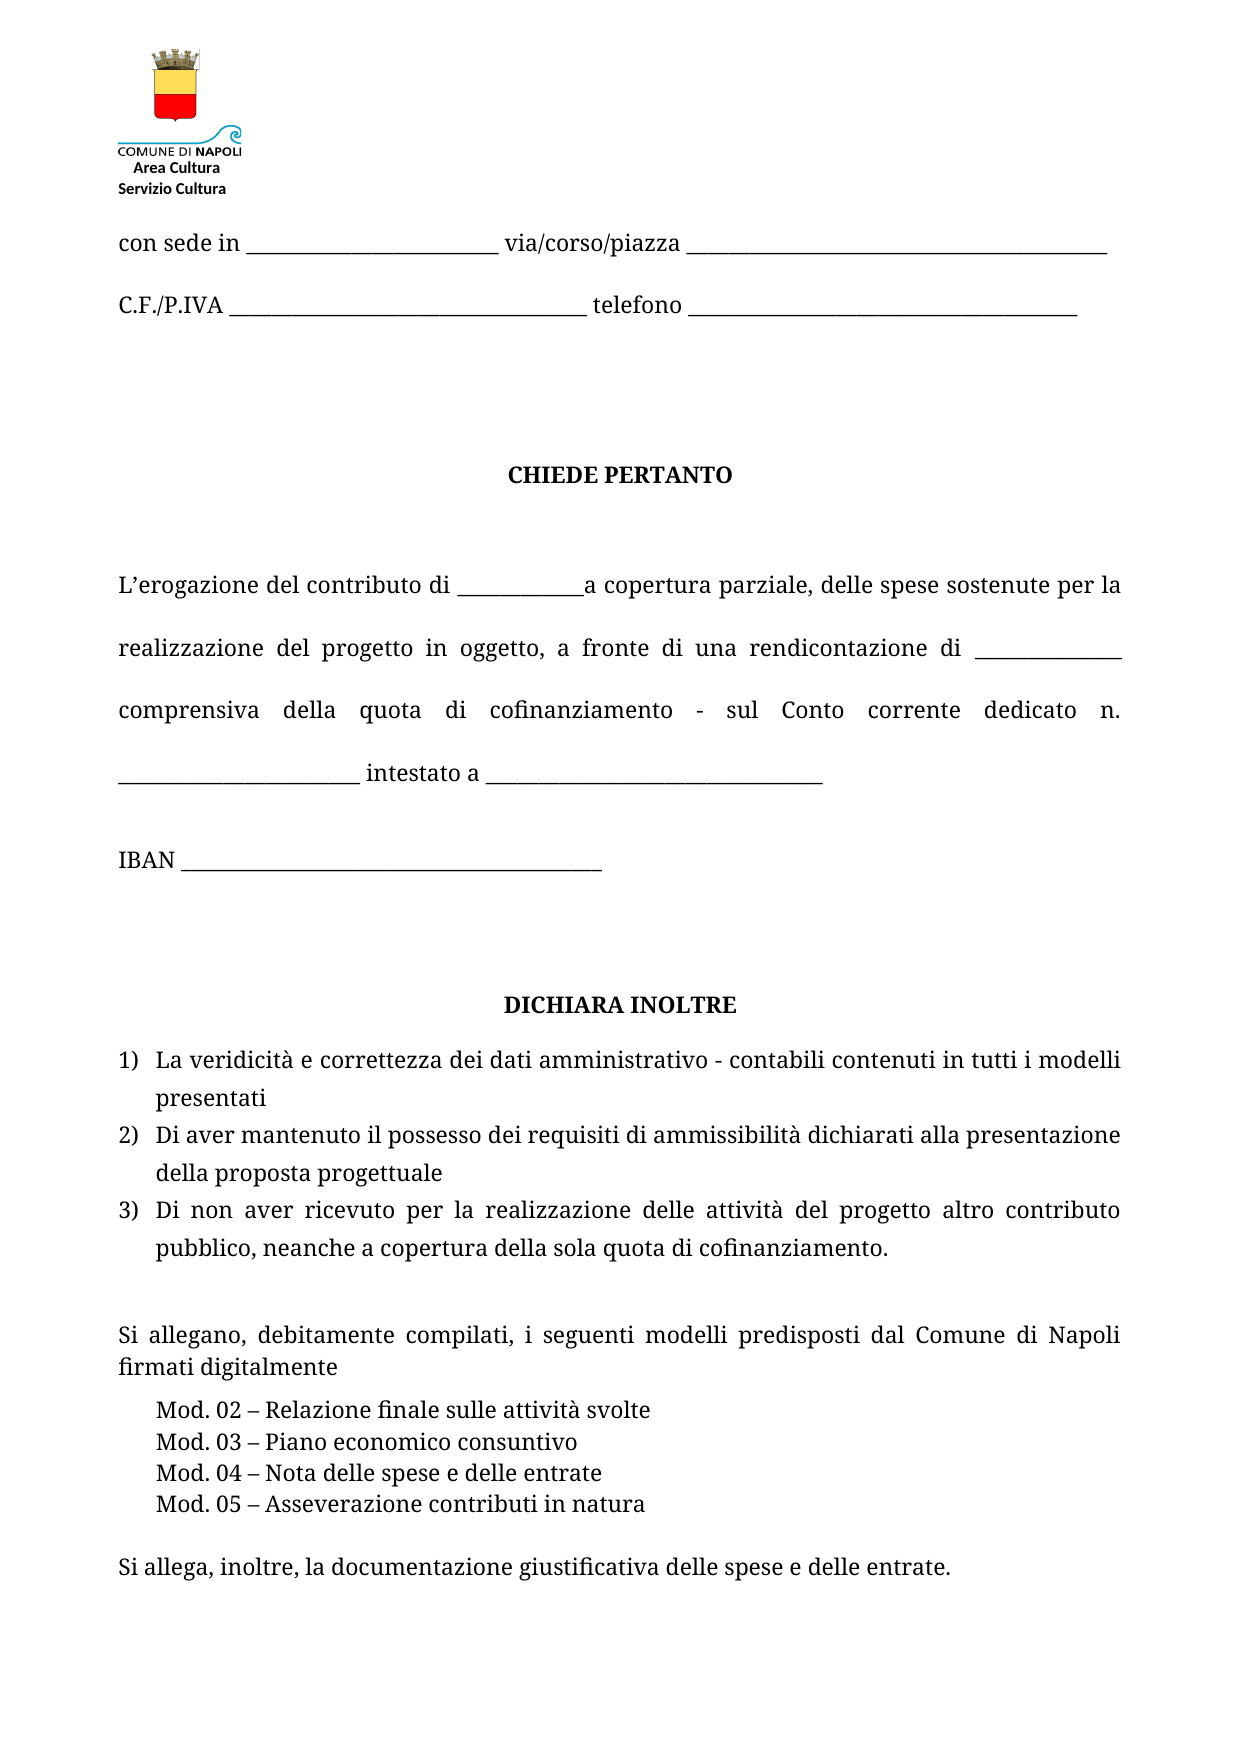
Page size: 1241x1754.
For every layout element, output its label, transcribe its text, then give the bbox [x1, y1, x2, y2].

text Si allegano, debitamente compilati, i seguenti modelli predisposti dal Comune di Napoli firmati digitalmente [118, 1319, 1122, 1382]
text Mod. 05 – Asseverazione contributi in natura [156, 1488, 1122, 1519]
picture [233, 137, 242, 142]
text IBAN ________________________________________ [118, 844, 1122, 875]
list La veridicità e correttezza dei dati amministrativo - contabili contenuti in tutti i modelli presentati [118, 1044, 1122, 1113]
text Si allega, inoltre, la documentazione giustificativa delle spese e delle entrate. [118, 1551, 1122, 1582]
text L’erogazione del contributo di ____________a copertura parziale, delle spese sostenute per la realizzazione del progetto in oggetto, a fronte di una rendicontazione di ______________ comprensiva della quota di cofinanziamento - sul Conto corrente dedicato n. _______________________ intestato a ________________________________ [118, 569, 1122, 788]
text Mod. 04 – Nota delle spese e delle entrate [156, 1457, 1122, 1488]
text con sede in ________________________ via/corso/piazza ________________________________________ [118, 226, 1122, 258]
text CHIEDE PERTANTO [118, 461, 1122, 490]
list Di non aver ricevuto per la realizzazione delle attività del progetto altro contributo pubblico, neanche a copertura della sola quota di cofinanziamento. [118, 1194, 1122, 1263]
text C.F./P.IVA __________________________________ telefono _____________________________________ [118, 289, 1122, 320]
text Mod. 02 – Relazione finale sulle attività svolte [156, 1394, 1122, 1426]
text Mod. 03 – Piano economico consuntivo [156, 1426, 1122, 1457]
list Di aver mantenuto il possesso dei requisiti di ammissibilità dichiarati alla presentazione della proposta progettuale [118, 1119, 1122, 1188]
text DICHIARA INOLTRE [118, 990, 1122, 1019]
picture [118, 127, 242, 156]
picture [118, 49, 242, 142]
